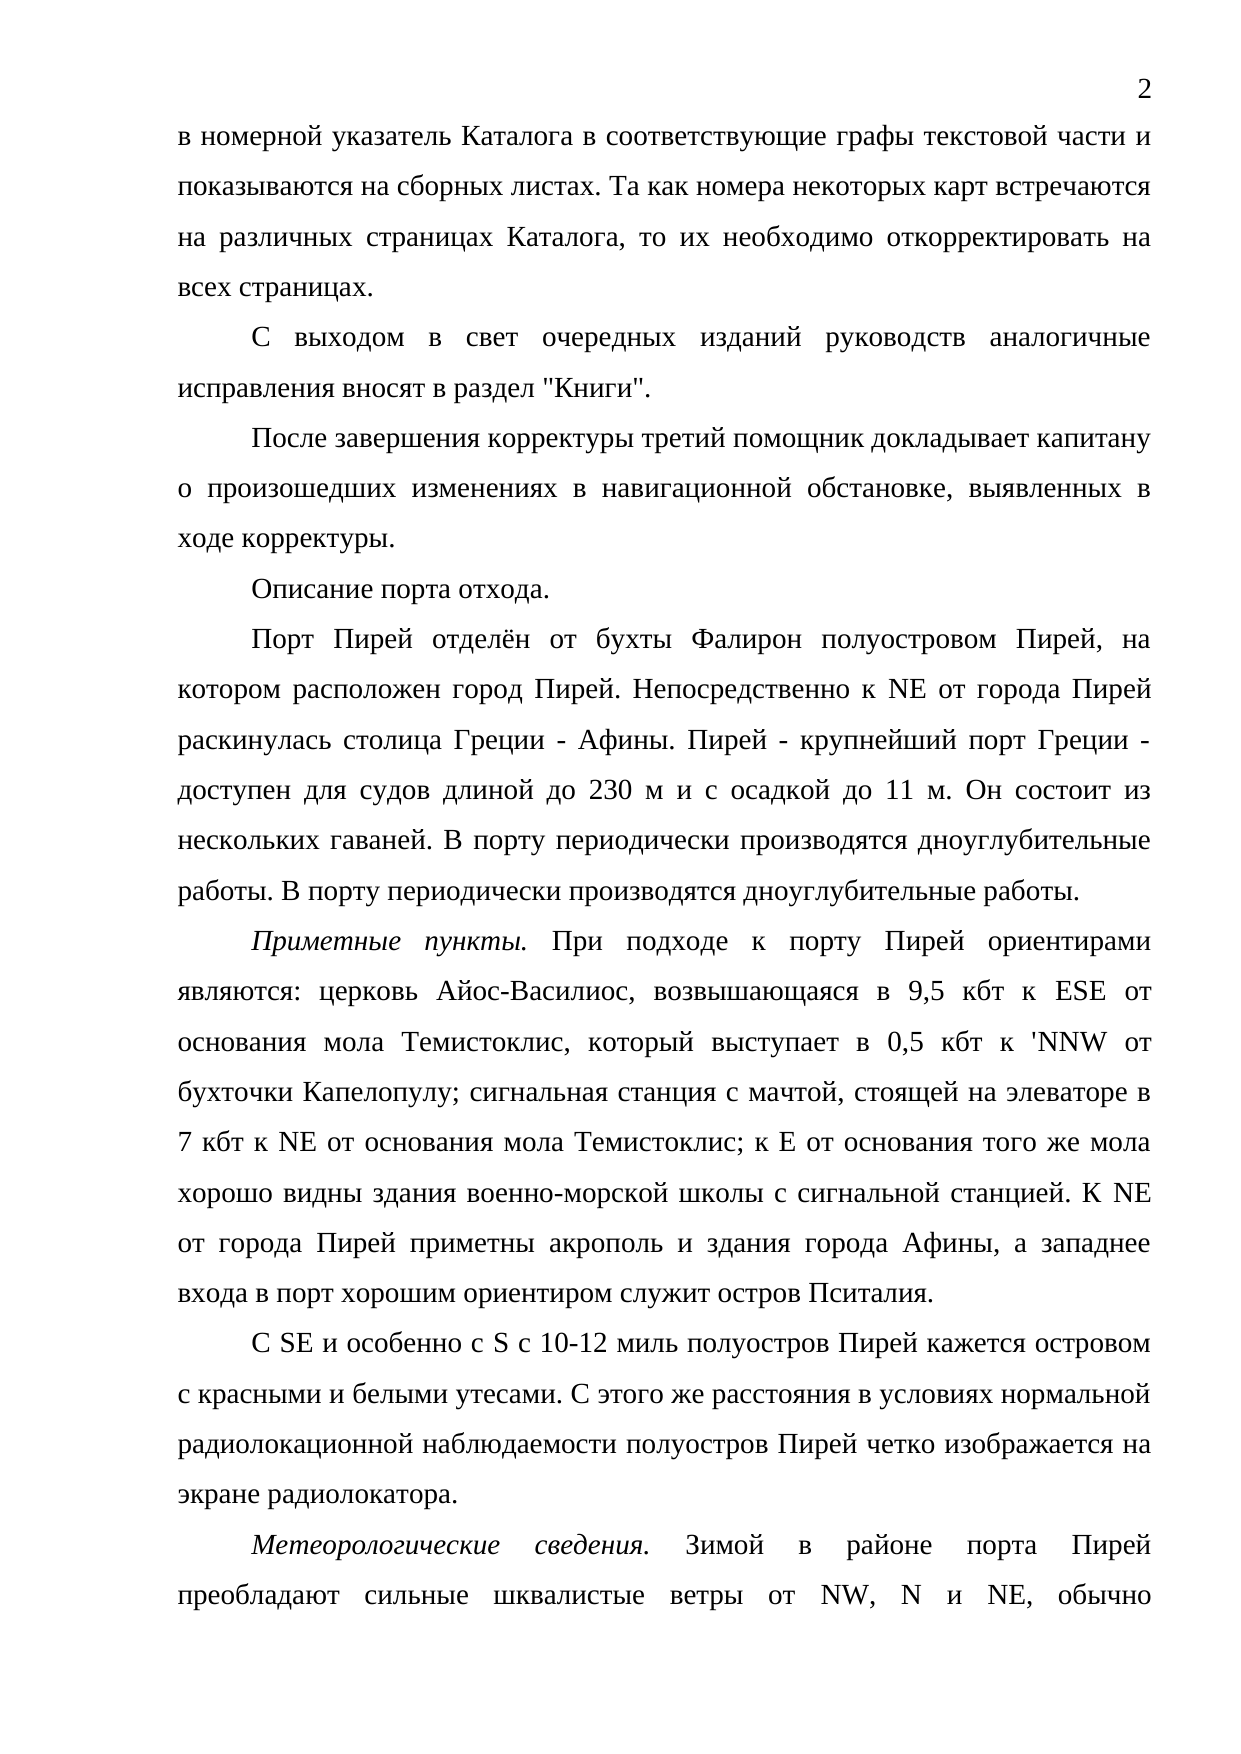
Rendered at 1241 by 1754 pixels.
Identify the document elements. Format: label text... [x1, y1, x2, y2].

text Порт Пирей отделён от бухты Фалирон полуостровом Пирей, на котором расположен город Пирей. Непосредственно к NE от города Пирей раскинулась столица Греции - Афины. Пирей - крупнейший порт Греции - доступен для судов длиной до 230 м и с осадкой до 11 м. Он состоит из нескольких гаваней. В порту периодически производятся дноуглубительные работы. В порту периодически производятся дноуглубительные работы. [177, 621, 1152, 906]
text Описание порта отхода. [177, 571, 1152, 604]
text С выходом в свет очередных изданий руководств аналогичные исправления вносят в раздел "Книги". [177, 319, 1152, 403]
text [177, 1527, 1152, 1611]
text После завершения корректуры третий помощник докладывает капитану о произошедших изменениях в навигационной обстановке, выявленных в ходе корректуры. [177, 420, 1152, 554]
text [177, 118, 1152, 303]
text С SE и особенно с S с 10-12 миль полуостров Пирей кажется островом с красными и белыми утесами. С этого же расстояния в условиях нормальной радиолокационной наблюдаемости полуостров Пирей четко изображается на экране радиолокатора. [177, 1326, 1152, 1510]
text Приметные пункты. При подходе к порту Пирей ориентирами являются: церковь Айос-Василиос, возвышающаяся в 9,5 кбт к ESE от основания мола Темистоклис, который выступает в 0,5 кбт к 'NNW от бухточки Капелопулу; сигнальная станция с мачтой, стоящей на элеваторе в 7 кбт к NE от основания мола Темистоклис; к Е от основания того же мола хорошо видны здания военно-морской школы с сигнальной станцией. К NE от города Пирей приметны акрополь и здания города Афины, а западнее входа в порт хорошим ориентиром служит остров Пситалия. [177, 923, 1152, 1309]
